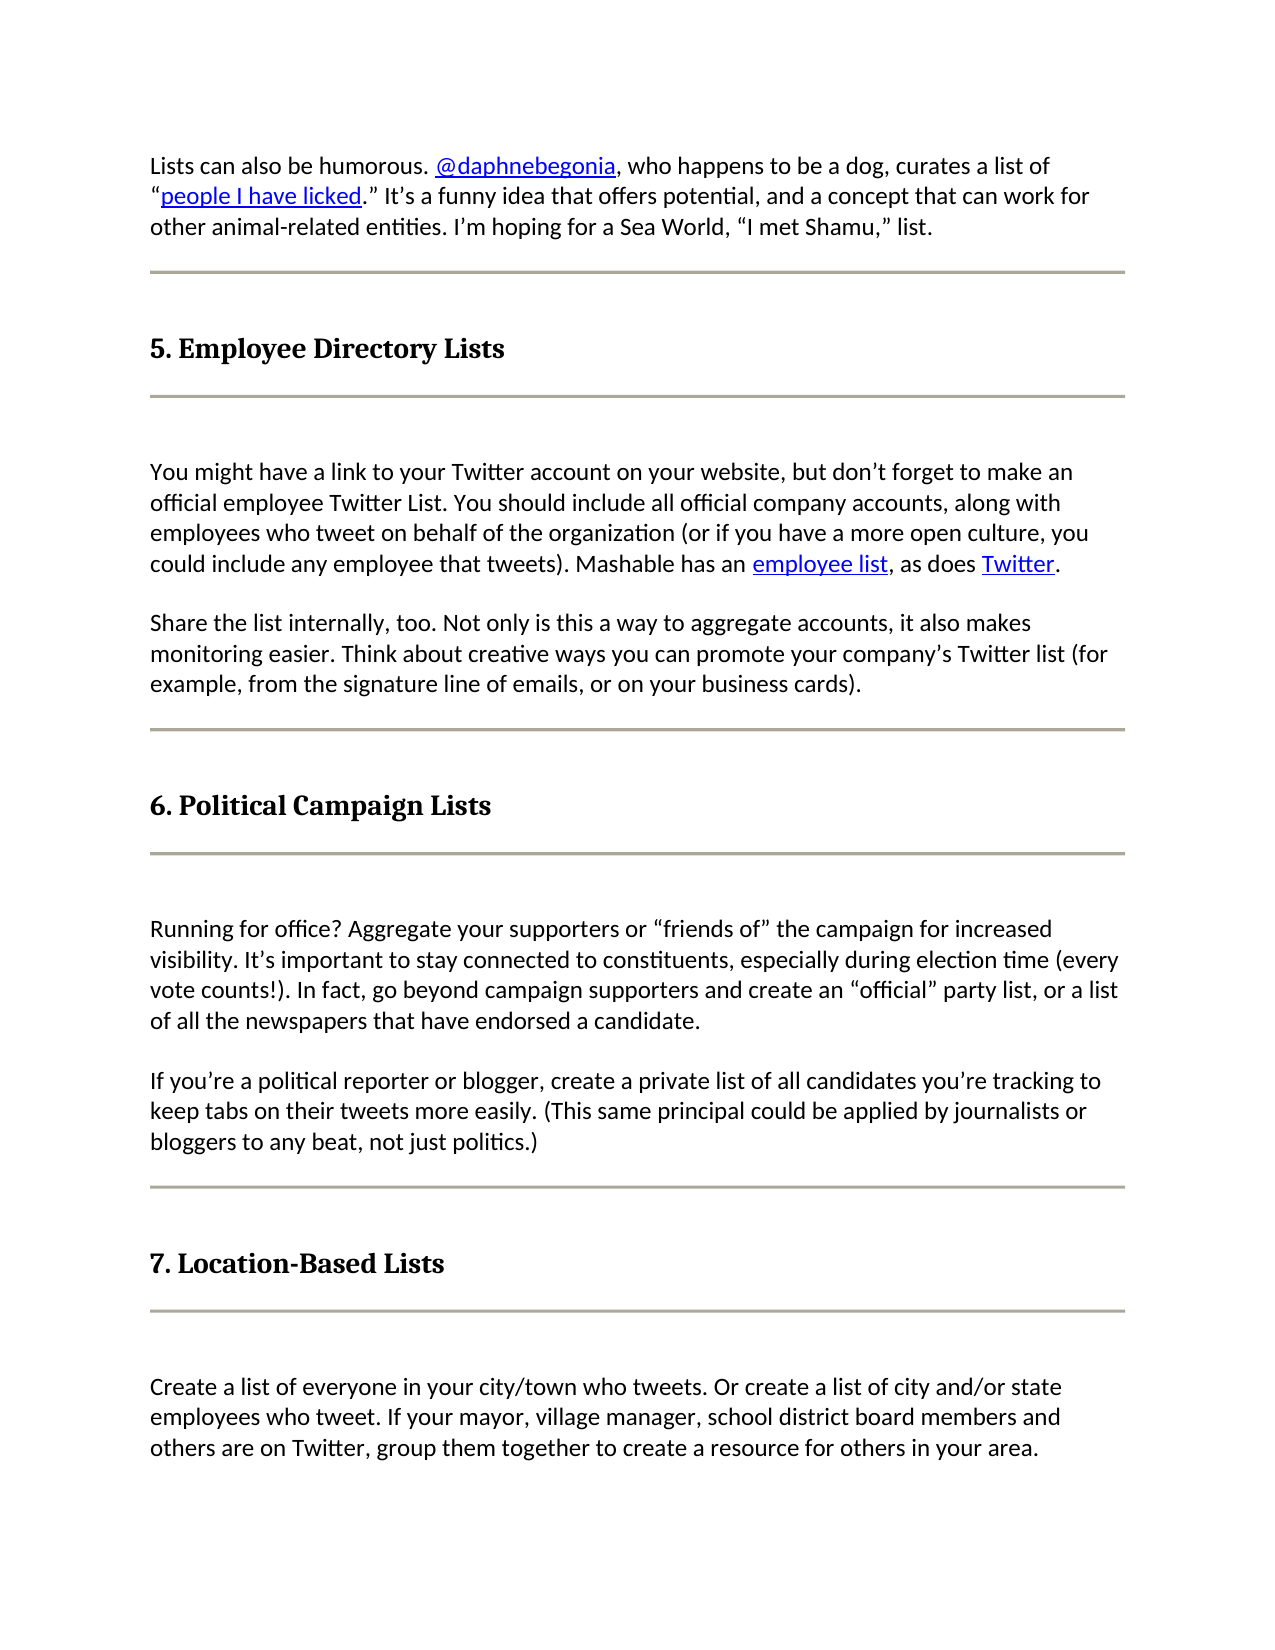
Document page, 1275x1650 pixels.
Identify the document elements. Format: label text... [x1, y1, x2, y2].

subtitle 5. Employee Directory Lists [150, 332, 1125, 366]
text If you’re a political reporter or blogger, create a private list of all candidates you’re tracking to keep tabs on their tweets more easily. (This same principal could be applied by journalists or bloggers to any beat, not just politics.) [150, 1065, 1125, 1156]
text You might have a link to your Twitter account on your website, but don’t forget to make an official employee Twitter List. You should include all official company accounts, along with employees who tweet on behalf of the organization (or if you have a more open culture, you could include any employee that tweets). Mashable has an employee list, as does Twitter. [150, 456, 1125, 578]
text Lists can also be humorous. @daphnebegonia, who happens to be a dog, curates a list of “people I have licked.” It’s a funny idea that offers potential, and a concept that can work for other animal-related entities. I’m hoping for a Sea World, “I met Shamu,” list. [150, 150, 1125, 242]
text Share the list internally, too. Not only is this a way to aggregate accounts, it also makes monitoring easier. Think about creative ways you can promote your company’s Twitter list (for example, from the signature line of emails, or on your business cards). [150, 607, 1125, 699]
text Running for office? Aggregate your supporters or “friends of” the campaign for increased visibility. It’s important to stay connected to constituents, especially during election time (every vote counts!). In fact, go beyond campaign supporters and create an “official” party list, or a list of all the newspapers that have endorsed a candidate. [150, 913, 1125, 1036]
text Create a list of everyone in your city/town who tweets. Or create a list of city and/or state employees who tweet. If your mayor, village manager, school district board members and others are on Twitter, group them together to create a resource for others in your area. [150, 1371, 1125, 1462]
subtitle 6. Political Campaign Lists [150, 789, 1125, 823]
subtitle 7. Location-Based Lists [150, 1247, 1125, 1280]
